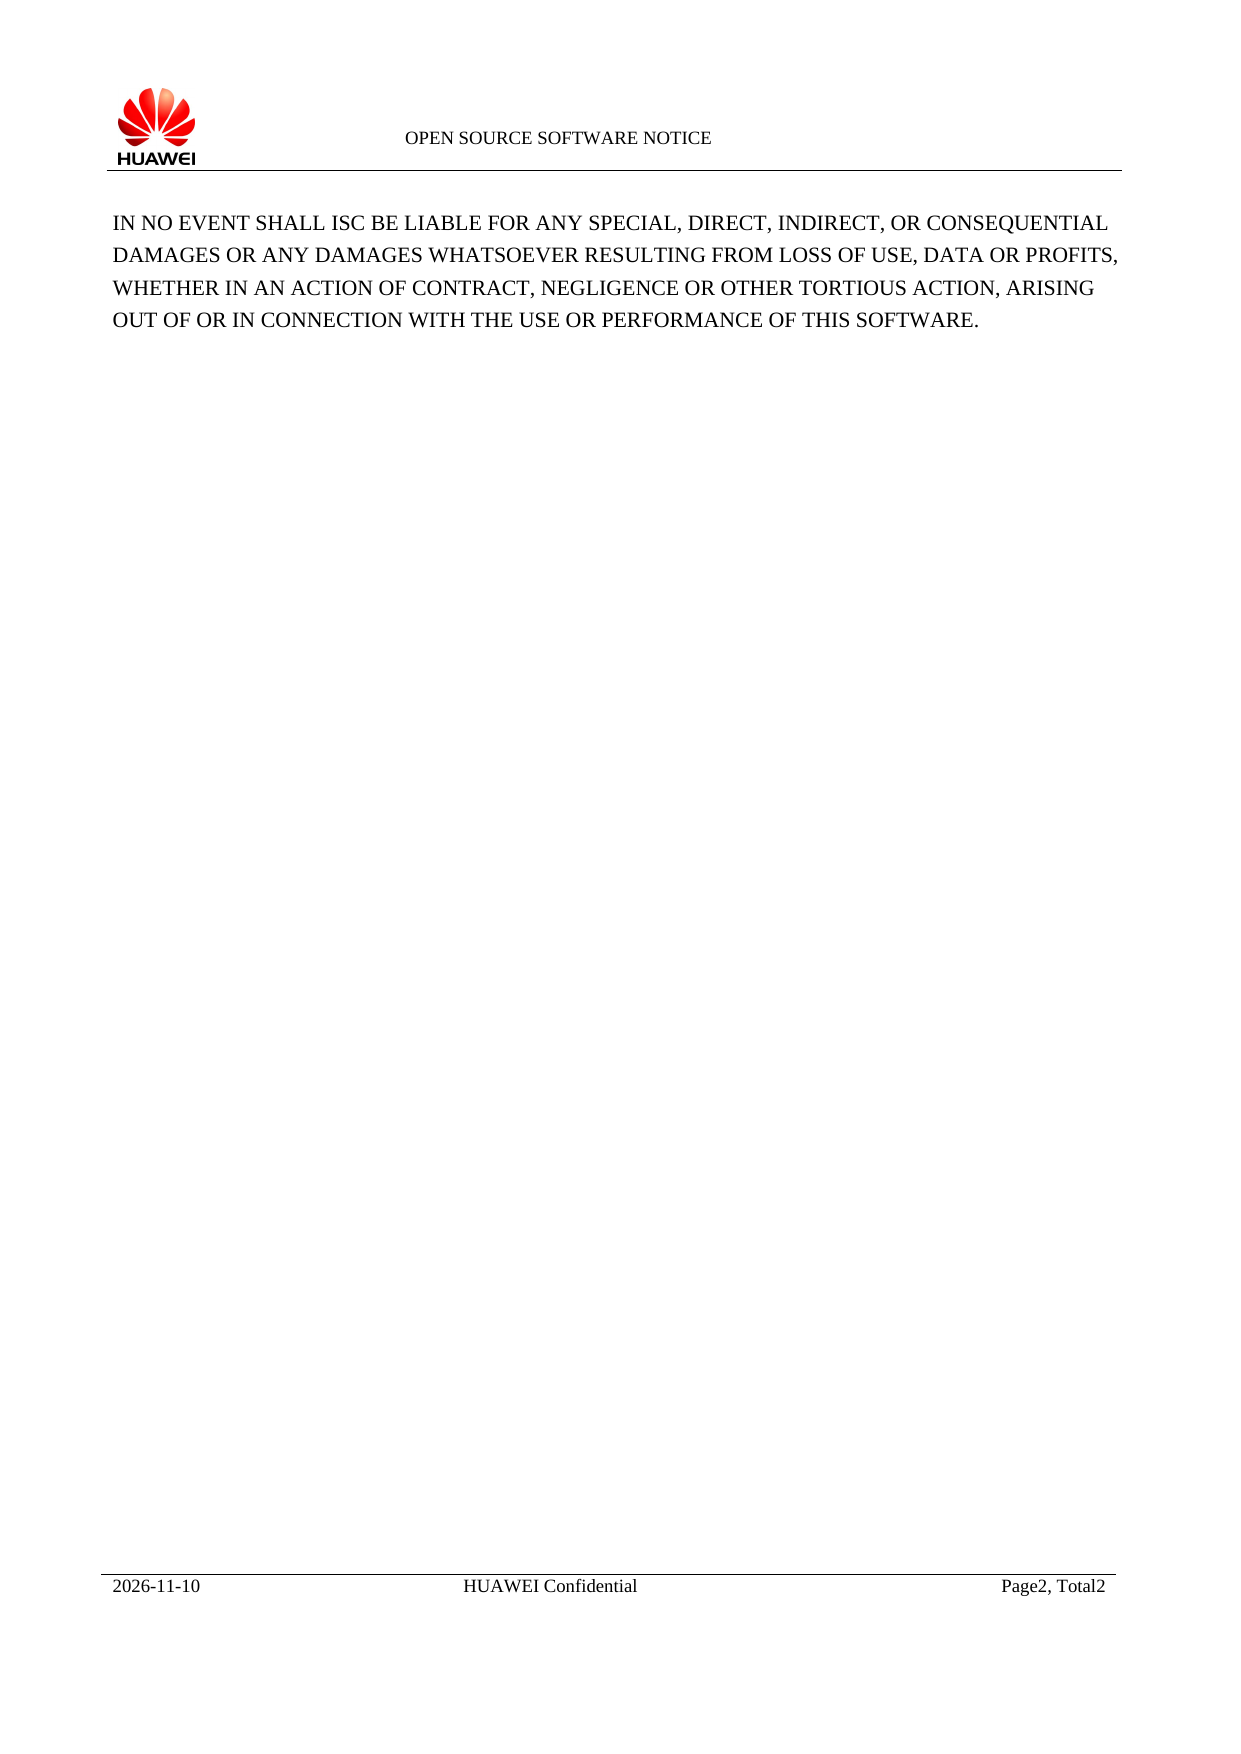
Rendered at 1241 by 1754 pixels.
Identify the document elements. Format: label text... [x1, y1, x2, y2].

picture [118, 88, 195, 165]
